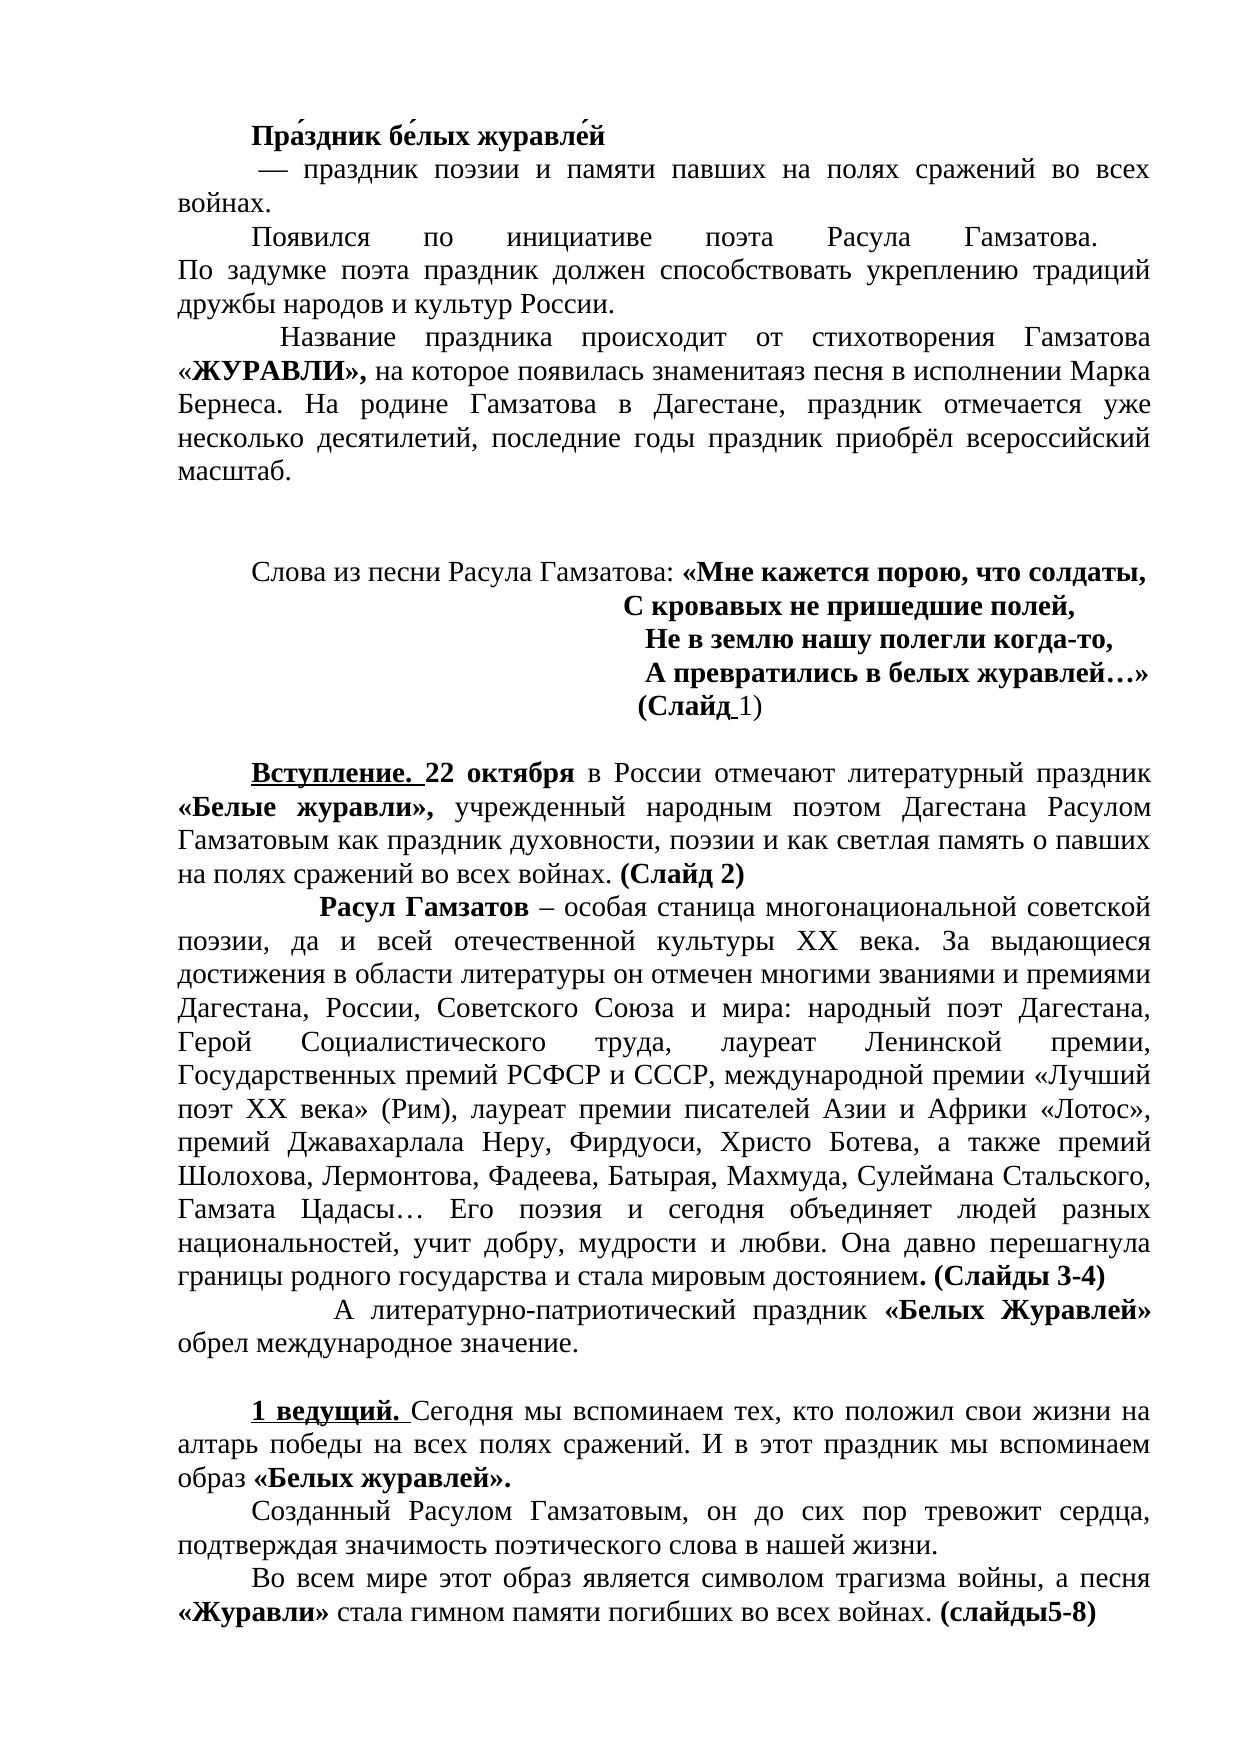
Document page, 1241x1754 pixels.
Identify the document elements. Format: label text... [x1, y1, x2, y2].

text Расул Гамзатов – особая станица многонациональной советской поэзии, да и всей отечественной культуры XX века. За выдающиеся достижения в области литературы он отмечен многими званиями и премиями Дагестана, России, Советского Союза и мира: народный поэт Дагестана, Герой Социалистического труда, лауреат Ленинской премии, Государственных премий РСФСР и СССР, международной премии «Лучший поэт ХХ века» (Рим), лауреат премии писателей Азии и Африки «Лотос», премий Джавахарлала Неру, Фирдуоси, Христо Ботева, а также премий Шолохова, Лермонтова, Фадеева, Батырая, Махмуда, Сулеймана Стальского, Гамзата Цадасы… Его поэзия и сегодня объединяет людей разных национальностей, учит добру, мудрости и любви. Она давно перешагнула границы родного государства и стала мировым достоянием. (Слайды 3-4) [177, 889, 1152, 1292]
text А превратились в белых журавлей…» [177, 655, 1152, 688]
text Название праздника происходит от стихотворения Гамзатова «ЖУРАВЛИ», на которое появилась знаменитаяз песня в исполнении Марка Бернеса. На родине Гамзатова в Дагестане, праздник отмечается уже несколько десятилетий, последние годы праздник приобрёл всероссийский масштаб. [177, 319, 1152, 487]
text С кровавых не пришедшие полей, [177, 588, 1152, 621]
text Пра́здник бе́лых журавле́й [177, 118, 1152, 152]
text Слова из песни Расула Гамзатова: «Мне кажется порою, что солдаты, [177, 554, 1152, 588]
text Во всем мире этот образ является символом трагизма войны, а песня «Журавли» стала гимном памяти погибших во всех войнах. (слайды5-8) [177, 1560, 1152, 1627]
text (Слайд 1) [177, 688, 1152, 722]
text — праздник поэзии и памяти павших на полях сражений во всех войнах. [177, 152, 1152, 219]
text Вступление. 22 октября в России отмечают литературный праздник «Белые журавли», учрежденный народным поэтом Дагестана Расулом Гамзатовым как праздник духовности, поэзии и как светлая память о павших на полях сражений во всех войнах. (Слайд 2) [177, 755, 1152, 889]
text А литературно-патриотический праздник «Белых Журавлей» обрел международное значение. [177, 1292, 1152, 1359]
text Созданный Расулом Гамзатовым, он до сих пор тревожит сердца, подтверждая значимость поэтического слова в нашей жизни. [177, 1493, 1152, 1560]
text Не в землю нашу полегли когда-то, [177, 621, 1152, 655]
text 1 ведущий. Сегодня мы вспоминаем тех, кто положил свои жизни на алтарь победы на всех полях сражений. И в этот праздник мы вспоминаем образ «Белых журавлей». [177, 1393, 1152, 1493]
text Появился по инициативе поэта Расула Гамзатова. По задумке поэта праздник должен способствовать укреплению традиций дружбы народов и культур России. [177, 219, 1152, 319]
